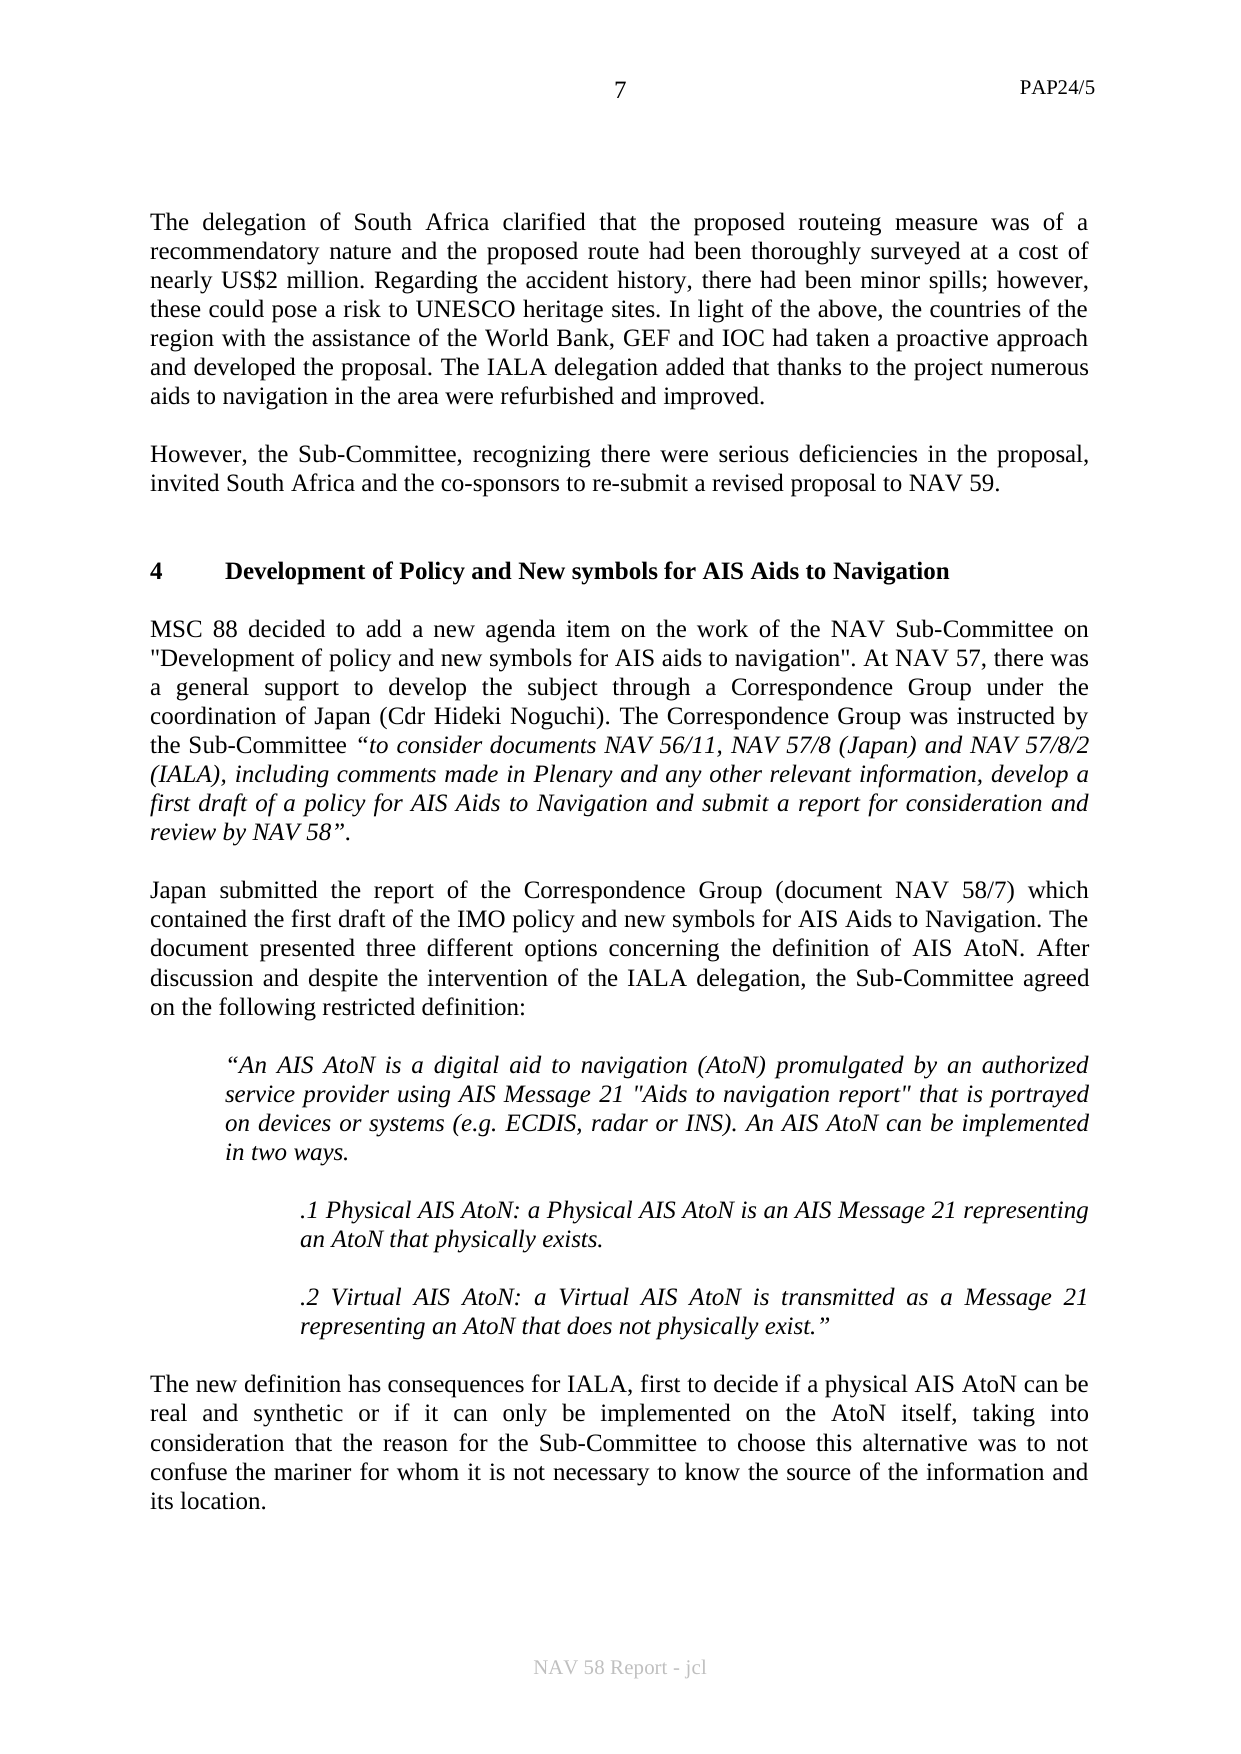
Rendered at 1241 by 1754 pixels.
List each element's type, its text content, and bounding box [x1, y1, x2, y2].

text Japan submitted the report of the Correspondence Group (document NAV 58/7) which contained the first draft of the IMO policy and new symbols for AIS Aids to Navigation. The document presented three different options concerning the definition of AIS AtoN. After discussion and despite the intervention of the IALA delegation, the Sub-Committee agreed on the following restricted definition: [150, 875, 1090, 1021]
text .2 Virtual AIS AtoN: a Virtual AIS AtoN is transmitted as a Message 21 representing an AtoN that does not physically exist.” [300, 1282, 1090, 1340]
text MSC 88 decided to add a new agenda item on the work of the NAV Sub-Committee on "Development of policy and new symbols for AIS aids to navigation". At NAV 57, there was a general support to develop the subject through a Correspondence Group under the coordination of Japan (Cdr Hideki Noguchi). The Correspondence Group was instructed by the Sub-Committee “to consider documents NAV 56/11, NAV 57/8 (Japan) and NAV 57/8/2 (IALA), including comments made in Plenary and any other relevant information, develop a first draft of a policy for AIS Aids to Navigation and submit a report for consideration and review by NAV 58”. [150, 614, 1090, 846]
text The delegation of South Africa clarified that the proposed routeing measure was of a recommendatory nature and the proposed route had been thoroughly surveyed at a cost of nearly US$2 million. Regarding the accident history, there had been minor spills; however, these could pose a risk to UNESCO heritage sites. In light of the above, the countries of the region with the assistance of the World Bank, GEF and IOC had taken a proactive approach and developed the proposal. The IALA delegation added that thanks to the project numerous aids to navigation in the area were refurbished and improved. [150, 207, 1090, 410]
text “An AIS AtoN is a digital aid to navigation (AtoN) promulgated by an authorized service provider using AIS Message 21 "Aids to navigation report" that is portrayed on devices or systems (e.g. ECDIS, radar or INS). An AIS AtoN can be implemented in two ways. [225, 1049, 1090, 1166]
text 4 Development of Policy and New symbols for AIS Aids to Navigation [150, 556, 1090, 584]
text The new definition has consequences for IALA, first to decide if a physical AIS AtoN can be real and synthetic or if it can only be implemented on the AtoN itself, taking into consideration that the reason for the Sub-Committee to choose this alternative was to not confuse the mariner for whom it is not necessary to know the source of the information and its location. [150, 1369, 1090, 1514]
text However, the Sub-Committee, recognizing there were serious deficiencies in the proposal, invited South Africa and the co-sponsors to re-submit a revised proposal to NAV 59. [150, 439, 1090, 497]
text .1 Physical AIS AtoN: a Physical AIS AtoN is an AIS Message 21 representing an AtoN that physically exists. [300, 1195, 1090, 1253]
